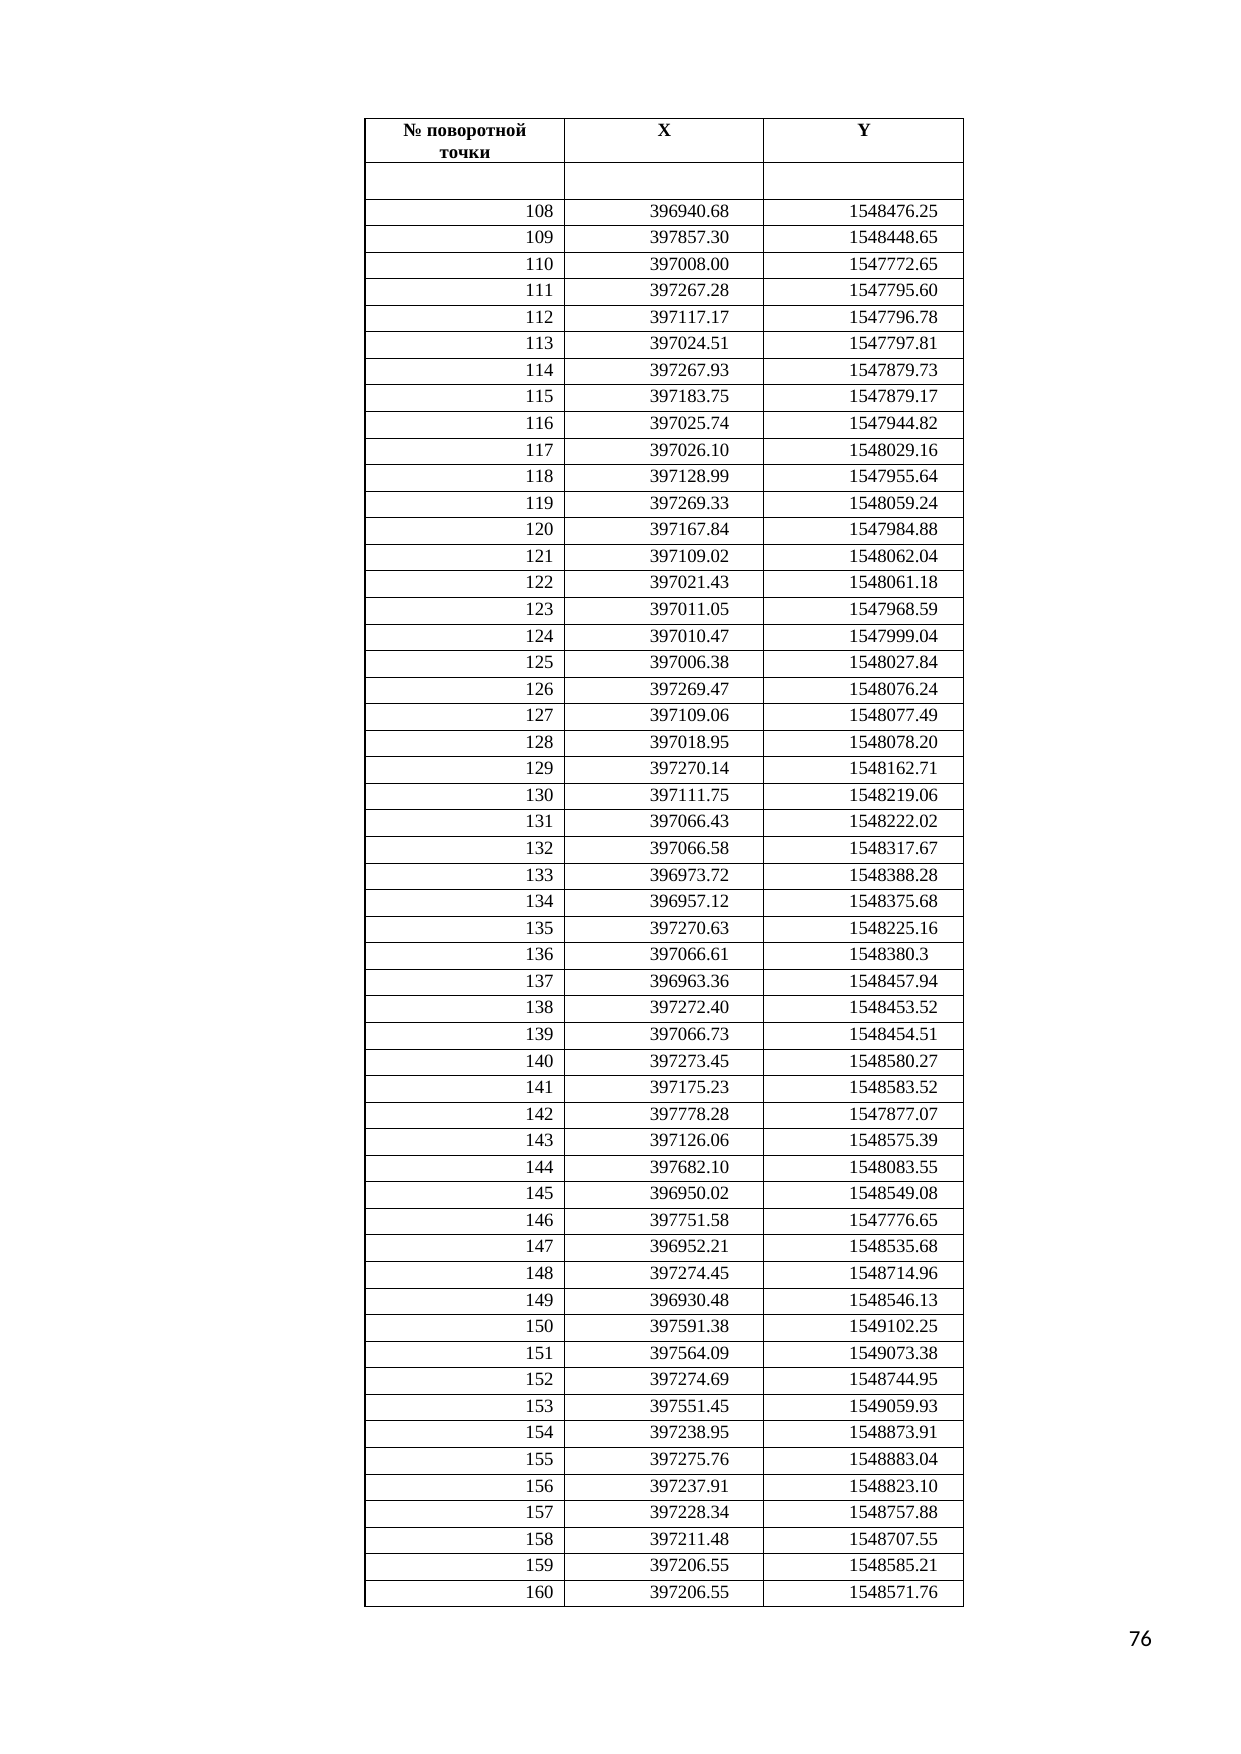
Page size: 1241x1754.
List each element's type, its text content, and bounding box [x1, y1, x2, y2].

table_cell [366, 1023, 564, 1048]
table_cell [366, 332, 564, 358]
table_header X [565, 119, 763, 162]
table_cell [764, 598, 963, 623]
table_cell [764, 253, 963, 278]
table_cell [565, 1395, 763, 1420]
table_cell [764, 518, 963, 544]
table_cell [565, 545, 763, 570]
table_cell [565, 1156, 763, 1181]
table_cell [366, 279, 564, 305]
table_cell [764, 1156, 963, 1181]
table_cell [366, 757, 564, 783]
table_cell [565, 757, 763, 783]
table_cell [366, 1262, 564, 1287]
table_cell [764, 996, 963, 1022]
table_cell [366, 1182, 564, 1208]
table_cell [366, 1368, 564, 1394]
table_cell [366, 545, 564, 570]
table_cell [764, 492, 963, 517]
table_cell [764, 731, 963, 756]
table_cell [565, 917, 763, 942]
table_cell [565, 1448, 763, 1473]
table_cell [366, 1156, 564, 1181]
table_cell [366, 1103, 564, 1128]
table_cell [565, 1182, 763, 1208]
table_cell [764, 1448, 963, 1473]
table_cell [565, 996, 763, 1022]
table_header № поворотной точки [366, 119, 564, 162]
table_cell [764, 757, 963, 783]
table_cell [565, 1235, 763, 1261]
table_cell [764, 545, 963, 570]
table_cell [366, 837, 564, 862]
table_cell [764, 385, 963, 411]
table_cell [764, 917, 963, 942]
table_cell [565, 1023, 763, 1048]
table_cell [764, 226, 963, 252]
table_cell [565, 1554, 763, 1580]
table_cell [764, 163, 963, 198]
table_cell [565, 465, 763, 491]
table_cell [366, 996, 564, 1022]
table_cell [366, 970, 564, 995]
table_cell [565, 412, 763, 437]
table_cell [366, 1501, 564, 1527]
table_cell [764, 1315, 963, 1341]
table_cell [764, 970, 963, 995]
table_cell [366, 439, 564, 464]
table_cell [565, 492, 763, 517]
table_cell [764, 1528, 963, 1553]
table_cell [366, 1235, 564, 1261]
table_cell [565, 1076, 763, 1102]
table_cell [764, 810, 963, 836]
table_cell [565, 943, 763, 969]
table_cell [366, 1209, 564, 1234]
table_header Y [764, 119, 963, 162]
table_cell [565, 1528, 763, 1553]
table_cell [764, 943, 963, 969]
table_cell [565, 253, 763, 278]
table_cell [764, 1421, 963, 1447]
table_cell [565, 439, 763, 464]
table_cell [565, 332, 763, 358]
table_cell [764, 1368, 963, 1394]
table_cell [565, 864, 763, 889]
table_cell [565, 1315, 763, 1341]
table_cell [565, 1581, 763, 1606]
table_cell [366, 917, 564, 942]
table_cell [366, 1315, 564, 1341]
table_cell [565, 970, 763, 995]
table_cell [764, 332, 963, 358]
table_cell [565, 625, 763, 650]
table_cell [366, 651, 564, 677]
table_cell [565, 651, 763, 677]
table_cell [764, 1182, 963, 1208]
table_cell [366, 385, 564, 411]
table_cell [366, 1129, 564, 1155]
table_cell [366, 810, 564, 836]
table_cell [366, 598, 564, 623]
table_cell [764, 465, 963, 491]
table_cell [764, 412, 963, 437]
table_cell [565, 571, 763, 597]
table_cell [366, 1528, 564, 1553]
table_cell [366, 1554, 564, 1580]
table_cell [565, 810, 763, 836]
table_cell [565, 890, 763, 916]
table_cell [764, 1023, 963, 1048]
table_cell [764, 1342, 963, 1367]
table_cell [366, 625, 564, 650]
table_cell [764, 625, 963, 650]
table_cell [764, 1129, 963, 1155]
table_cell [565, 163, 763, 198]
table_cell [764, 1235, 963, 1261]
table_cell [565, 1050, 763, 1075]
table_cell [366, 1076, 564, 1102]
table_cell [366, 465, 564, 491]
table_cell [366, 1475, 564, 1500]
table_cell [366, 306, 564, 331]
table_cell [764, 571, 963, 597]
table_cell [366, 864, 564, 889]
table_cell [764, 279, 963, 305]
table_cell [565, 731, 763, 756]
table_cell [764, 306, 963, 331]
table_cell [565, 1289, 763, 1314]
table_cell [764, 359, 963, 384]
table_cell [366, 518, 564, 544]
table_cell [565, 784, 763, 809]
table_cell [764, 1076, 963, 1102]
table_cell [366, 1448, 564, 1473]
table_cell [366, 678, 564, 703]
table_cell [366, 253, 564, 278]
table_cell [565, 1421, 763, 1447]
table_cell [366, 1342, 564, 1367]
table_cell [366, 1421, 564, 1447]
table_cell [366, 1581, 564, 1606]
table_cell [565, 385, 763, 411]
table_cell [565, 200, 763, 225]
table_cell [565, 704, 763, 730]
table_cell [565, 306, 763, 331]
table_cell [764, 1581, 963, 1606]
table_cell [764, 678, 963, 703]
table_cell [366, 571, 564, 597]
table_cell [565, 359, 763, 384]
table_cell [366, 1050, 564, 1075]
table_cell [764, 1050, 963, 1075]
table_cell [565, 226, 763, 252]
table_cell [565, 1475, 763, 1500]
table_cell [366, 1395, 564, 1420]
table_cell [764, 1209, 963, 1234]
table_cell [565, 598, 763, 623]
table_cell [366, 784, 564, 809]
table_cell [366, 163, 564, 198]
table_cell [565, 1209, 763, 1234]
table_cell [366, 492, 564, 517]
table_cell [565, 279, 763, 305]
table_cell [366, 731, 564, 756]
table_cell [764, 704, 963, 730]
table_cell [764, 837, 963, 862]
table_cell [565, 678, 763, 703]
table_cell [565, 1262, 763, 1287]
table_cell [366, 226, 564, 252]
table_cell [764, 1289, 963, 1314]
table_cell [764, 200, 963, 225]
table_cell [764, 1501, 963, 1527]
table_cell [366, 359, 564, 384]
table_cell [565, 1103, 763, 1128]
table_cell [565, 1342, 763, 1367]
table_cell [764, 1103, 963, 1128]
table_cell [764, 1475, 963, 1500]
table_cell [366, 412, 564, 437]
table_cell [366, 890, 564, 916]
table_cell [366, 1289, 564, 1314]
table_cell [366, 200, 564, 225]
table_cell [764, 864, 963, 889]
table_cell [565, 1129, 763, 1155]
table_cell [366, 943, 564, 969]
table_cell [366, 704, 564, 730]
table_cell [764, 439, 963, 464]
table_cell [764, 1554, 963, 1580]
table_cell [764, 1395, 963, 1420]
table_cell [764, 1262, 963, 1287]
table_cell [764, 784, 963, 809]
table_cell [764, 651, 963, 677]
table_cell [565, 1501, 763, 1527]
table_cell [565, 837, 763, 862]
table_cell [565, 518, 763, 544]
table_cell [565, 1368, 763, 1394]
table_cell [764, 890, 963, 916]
